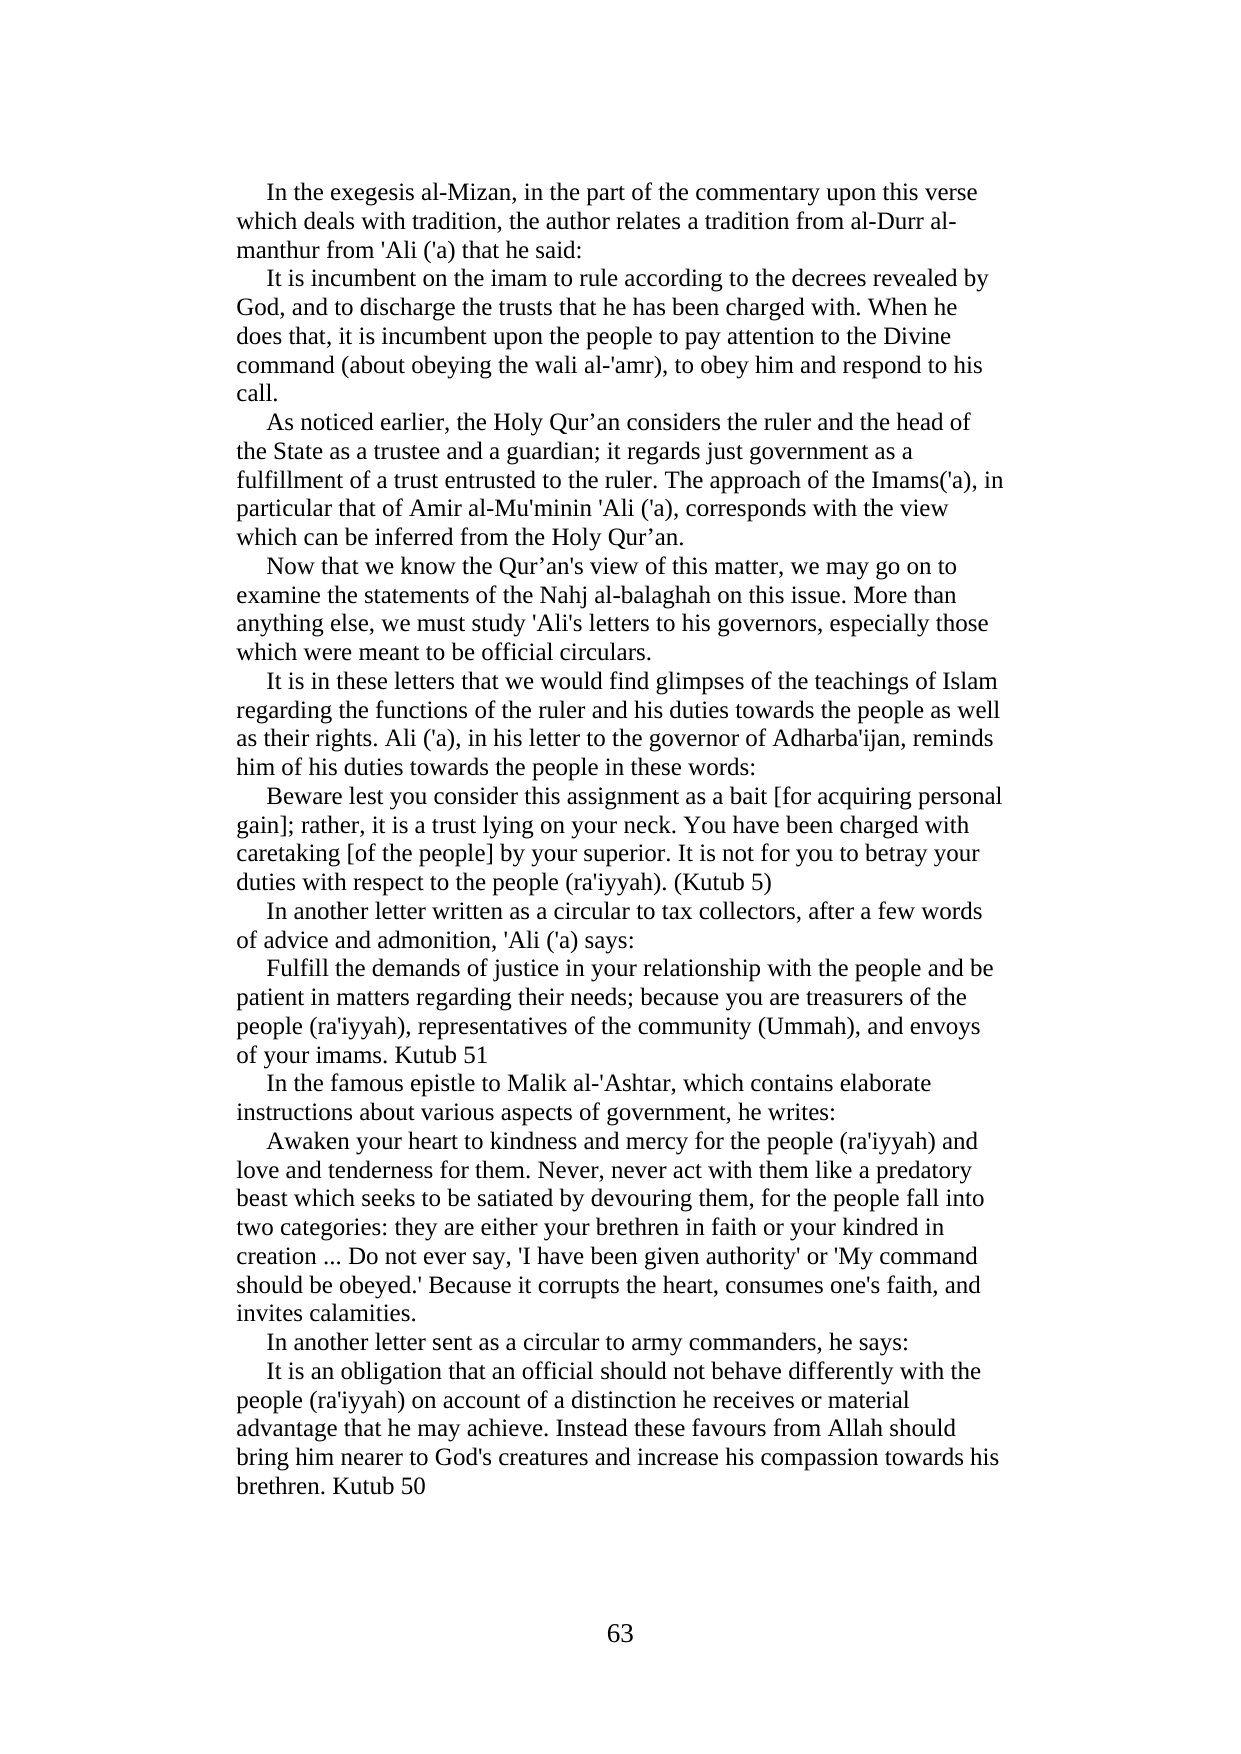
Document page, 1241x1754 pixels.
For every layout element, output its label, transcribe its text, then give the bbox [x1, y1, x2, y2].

text It is incumbent on the imam to rule according to the decrees revealed by God, and to discharge the trusts that he has been charged with. When he does that, it is incumbent upon the people to pay attention to the Divine command (about obeying the wali al-'amr), to obey him and respond to his call. [236, 263, 1004, 407]
text Beware lest you consider this assignment as a bait [for acquiring personal gain]; rather, it is a trust lying on your neck. You have been charged with caretaking [of the people] by your superior. It is not for you to betray your duties with respect to the people (ra'iyyah). (Kutub 5) [236, 781, 1004, 896]
text Now that we know the Qur’an's view of this matter, we may go on to examine the statements of the Nahj al-balaghah on this issue. More than anything else, we must study 'Ali's letters to his governors, especially those which were meant to be official circulars. [236, 551, 1004, 666]
text Fulfill the demands of justice in your relationship with the people and be patient in matters regarding their needs; because you are treasurers of the people (ra'iyyah), representatives of the community (Ummah), and envoys of your imams. Kutub 51 [236, 953, 1004, 1068]
text In the exegesis al-Mizan, in the part of the commentary upon this verse which deals with tradition, the author relates a tradition from al-Durr al-manthur from 'Ali ('a) that he said: [236, 177, 1004, 263]
text It is in these letters that we would find glimpses of the teachings of Islam regarding the functions of the ruler and his duties towards the people as well as their rights. Ali ('a), in his letter to the governor of Adharba'ijan, reminds him of his duties towards the people in these words: [236, 666, 1004, 781]
text Awaken your heart to kindness and mercy for the people (ra'iyyah) and love and tenderness for them. Never, never act with them like a predatory beast which seeks to be satiated by devouring them, for the people fall into two categories: they are either your brethren in faith or your kindred in creation ... Do not ever say, 'I have been given authority' or 'My command should be obeyed.' Because it corrupts the heart, consumes one's faith, and invites calamities. [236, 1126, 1004, 1327]
text In another letter sent as a circular to army commanders, he says: [236, 1327, 1004, 1356]
text As noticed earlier, the Holy Qur’an considers the ruler and the head of the State as a trustee and a guardian; it regards just government as a fulfillment of a trust entrusted to the ruler. The approach of the Imams('a), in particular that of Amir al-Mu'minin 'Ali ('a), corresponds with the view which can be inferred from the Holy Qur’an. [236, 407, 1004, 551]
text In another letter written as a circular to tax collectors, after a few words of advice and admonition, 'Ali ('a) says: [236, 896, 1004, 953]
text It is an obligation that an official should not behave differently with the people (ra'iyyah) on account of a distinction he receives or material advantage that he may achieve. Instead these favours from Allah should bring him nearer to God's creatures and increase his compassion towards his brethren. Kutub 50 [236, 1356, 1004, 1500]
text In the famous epistle to Malik al-'Ashtar, which contains elaborate instructions about various aspects of government, he writes: [236, 1068, 1004, 1126]
